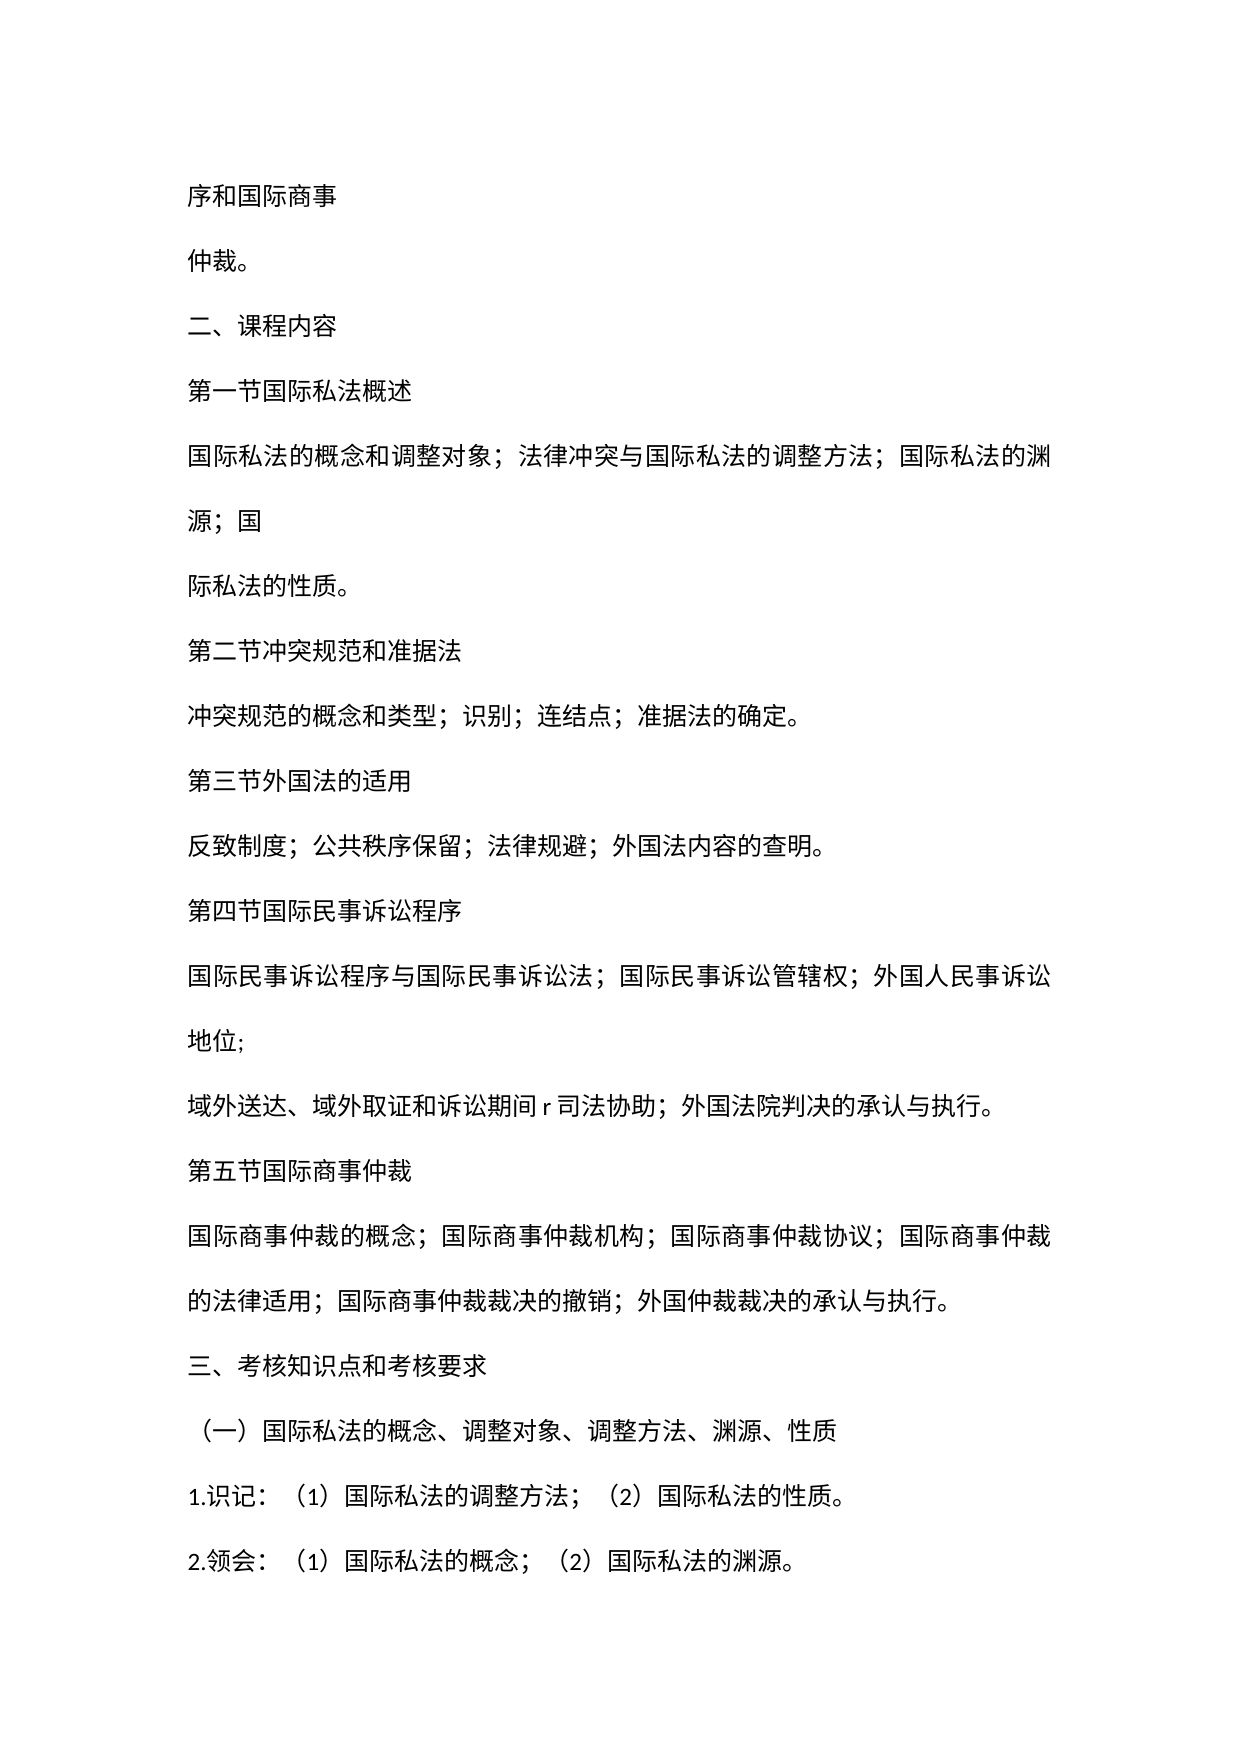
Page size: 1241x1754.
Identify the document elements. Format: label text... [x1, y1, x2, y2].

text 第一节国际私法概述 [187, 357, 1053, 422]
text 国际商事仲裁的概念；国际商事仲裁机构；国际商事仲裁协议；国际商事仲裁的法律适用；国际商事仲裁裁决的撤销；外国仲裁裁决的承认与执行。 [187, 1202, 1053, 1332]
text 反致制度；公共秩序保留；法律规避；外国法内容的查明。 [187, 812, 1053, 877]
text 2.领会：（1）国际私法的概念；（2）国际私法的渊源。 [187, 1527, 1053, 1592]
text 冲突规范的概念和类型；识别；连结点；准据法的确定。 [187, 682, 1053, 747]
text 国际民事诉讼程序与国际民事诉讼法；国际民事诉讼管辖权；外国人民事诉讼地位; [187, 942, 1053, 1072]
text 第五节国际商事仲裁 [187, 1137, 1053, 1202]
text 三、考核知识点和考核要求 [187, 1332, 1053, 1397]
text 二、课程内容 [187, 292, 1053, 357]
text 第三节外国法的适用 [187, 747, 1053, 812]
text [187, 162, 1053, 227]
text （一）国际私法的概念、调整对象、调整方法、渊源、性质 [187, 1397, 1053, 1462]
text 际私法的性质。 [187, 552, 1053, 617]
text 国际私法的概念和调整对象；法律冲突与国际私法的调整方法；国际私法的渊源；国 [187, 422, 1053, 552]
text 1.识记：（1）国际私法的调整方法；（2）国际私法的性质。 [187, 1462, 1053, 1527]
text 域外送达、域外取证和诉讼期间r司法协助；外国法院判决的承认与执行。 [187, 1072, 1053, 1137]
text 第四节国际民事诉讼程序 [187, 877, 1053, 942]
text 第二节冲突规范和准据法 [187, 617, 1053, 682]
text 仲裁。 [187, 227, 1053, 292]
